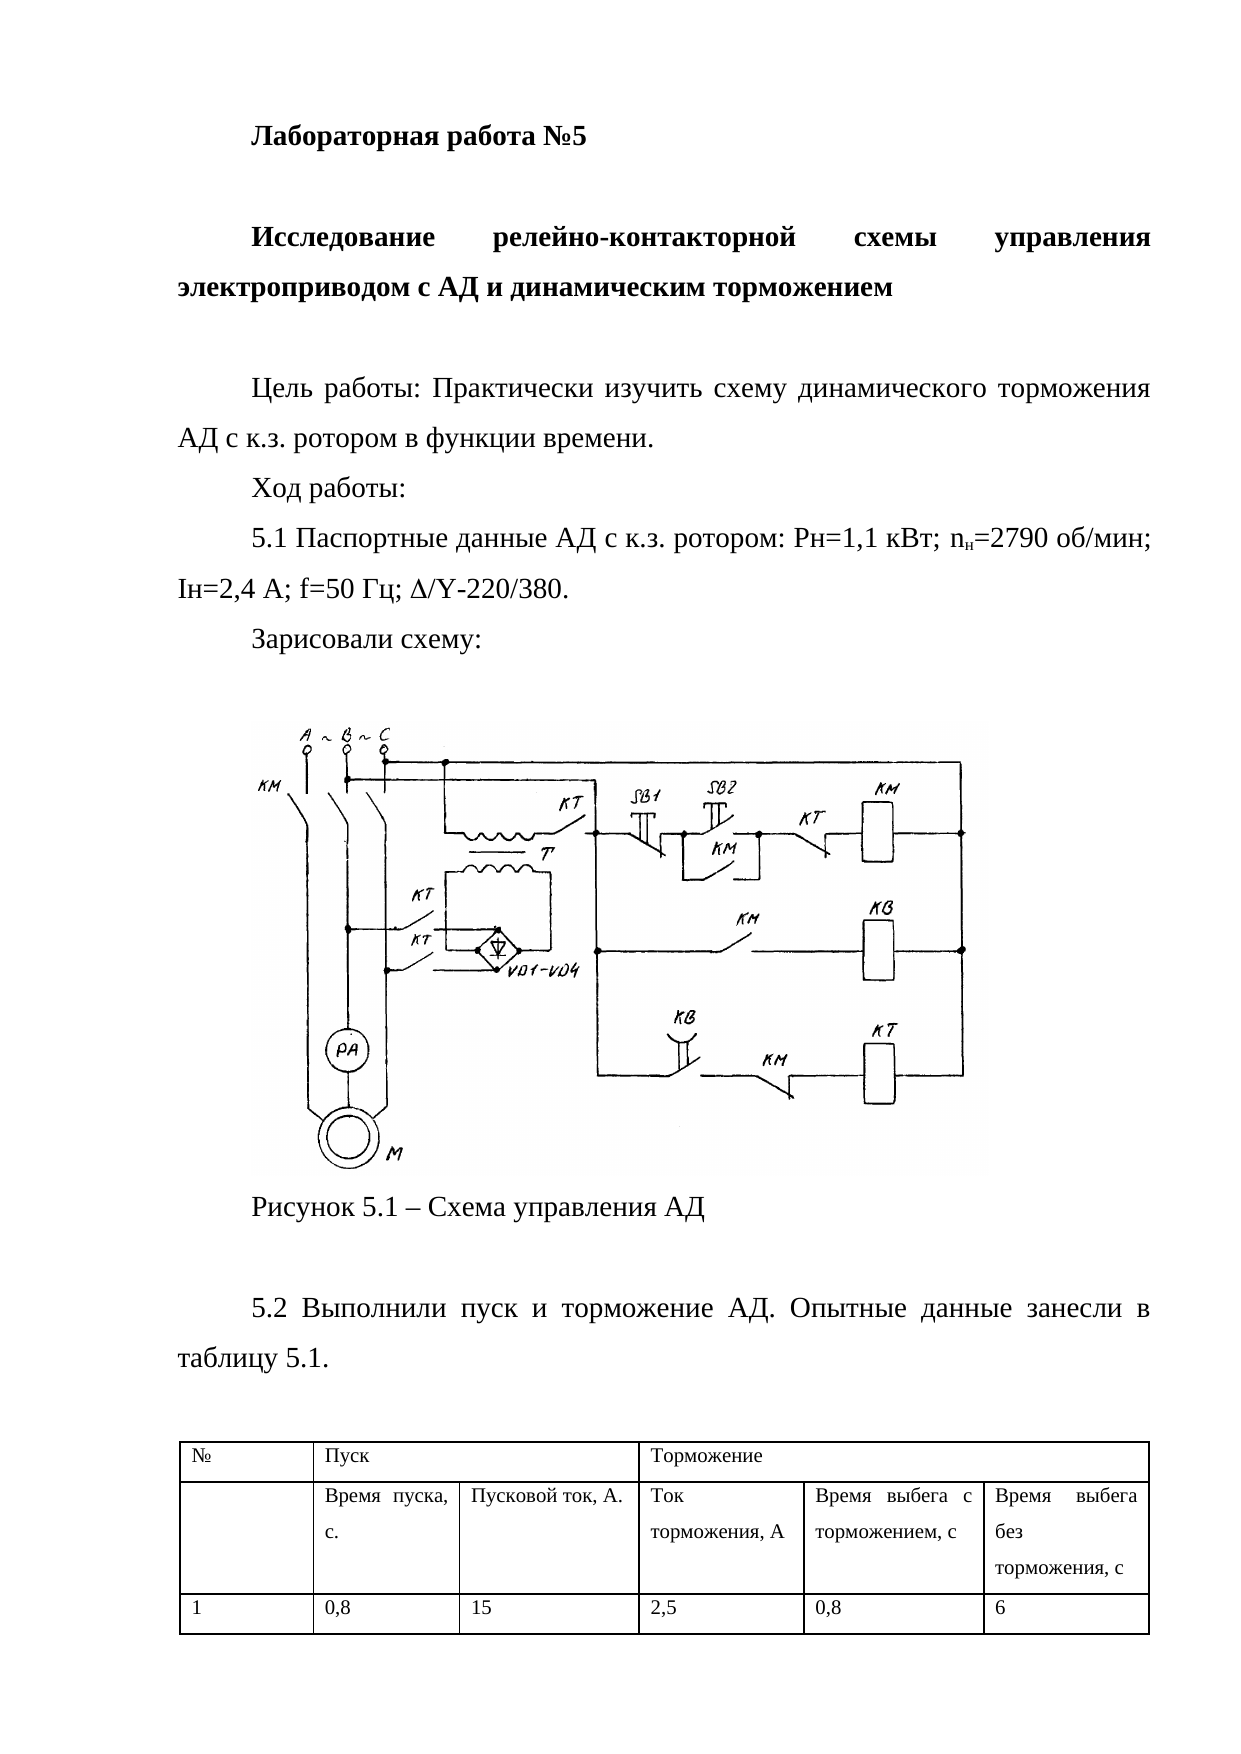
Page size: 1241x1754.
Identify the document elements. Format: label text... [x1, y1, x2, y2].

table_cell Время пуска, с. [314, 1483, 459, 1593]
table_cell [181, 1483, 313, 1593]
table_header № [181, 1443, 313, 1481]
text 5.1 Паспортные данные АД с к.з. ротором: Рн=1,1 кВт; nн=2790 об/мин; Iн=2,4 А; f=50 Гц; /Y-220/380. [177, 521, 1152, 604]
text Рисунок 5.1 – Схема управления АД [177, 1189, 1152, 1223]
text 5.2 Выполнили пуск и торможение АД. Опытные данные занесли в таблицу 5.1. [177, 1290, 1152, 1374]
table_cell 15 [460, 1595, 638, 1633]
table_cell Время выбега с торможением, с [805, 1483, 983, 1593]
text Лабораторная работа №5 [177, 118, 1152, 152]
table_cell 6 [985, 1595, 1148, 1633]
table_cell 0,8 [805, 1595, 983, 1633]
text Зарисовали схему: [177, 621, 1152, 655]
text Цель работы: Практически изучить схему динамического торможения АД с к.з. ротором в функции времени. [177, 370, 1152, 453]
table_cell Пусковой ток, А. [460, 1483, 638, 1593]
table_cell 0,8 [314, 1595, 459, 1633]
table_cell 2,5 [640, 1595, 803, 1633]
text Ход работы: [177, 470, 1152, 504]
picture [251, 721, 989, 1176]
text Исследование релейно-контакторной схемы управления электроприводом с АД и динамическим торможением [177, 219, 1152, 303]
table_cell Ток торможения, А [640, 1483, 803, 1593]
table_header Торможение [640, 1443, 1148, 1481]
table_header Пуск [314, 1443, 638, 1481]
table_cell 1 [181, 1595, 313, 1633]
table_cell Время выбега без торможения, с [985, 1483, 1148, 1593]
